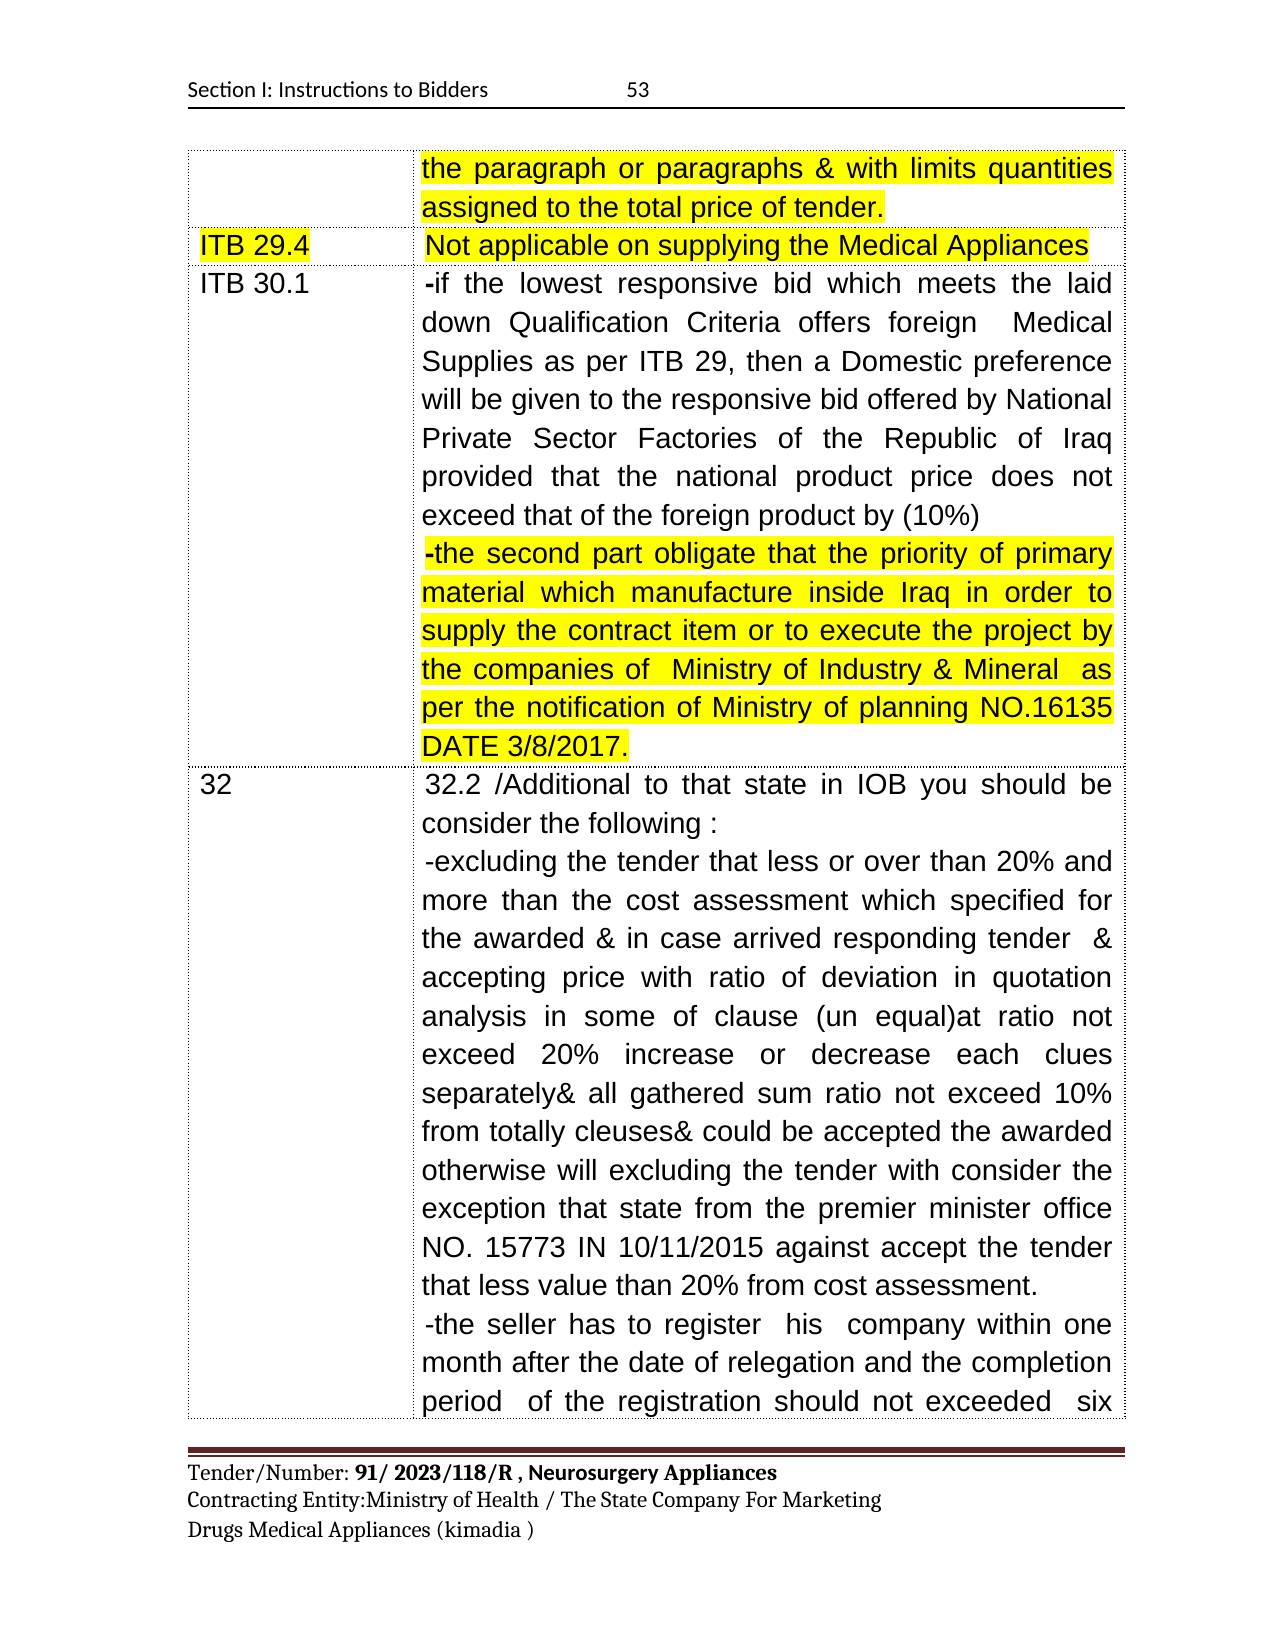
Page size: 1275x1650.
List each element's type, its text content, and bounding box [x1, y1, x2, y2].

table_cell ITB 30.1 [188, 265, 413, 766]
table_cell -if the lowest responsive bid which meets the laid down Qualification Criteria offers foreign Medical Supplies as per ITB 29, then a Domestic preference will be given to the responsive bid offered by National Private Sector Factories of the Republic of Iraq provided that the national product price does not exceed that of the foreign product by (10%) -the second part obligate that the priority of primary material which manufacture inside Iraq in order to supply the contract item or to execute the project by the companies of Ministry of Industry & Mineral as per the notification of Ministry of planning NO.16135 DATE 3/8/2017. [413, 265, 1125, 766]
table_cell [413, 766, 1125, 1418]
table_cell ITB 29.4 [188, 227, 413, 265]
table_cell Not applicable on supplying the Medical Appliances [413, 227, 1125, 265]
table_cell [413, 150, 1125, 227]
table_cell 27 [188, 150, 413, 227]
table_cell 32 [188, 766, 413, 1418]
